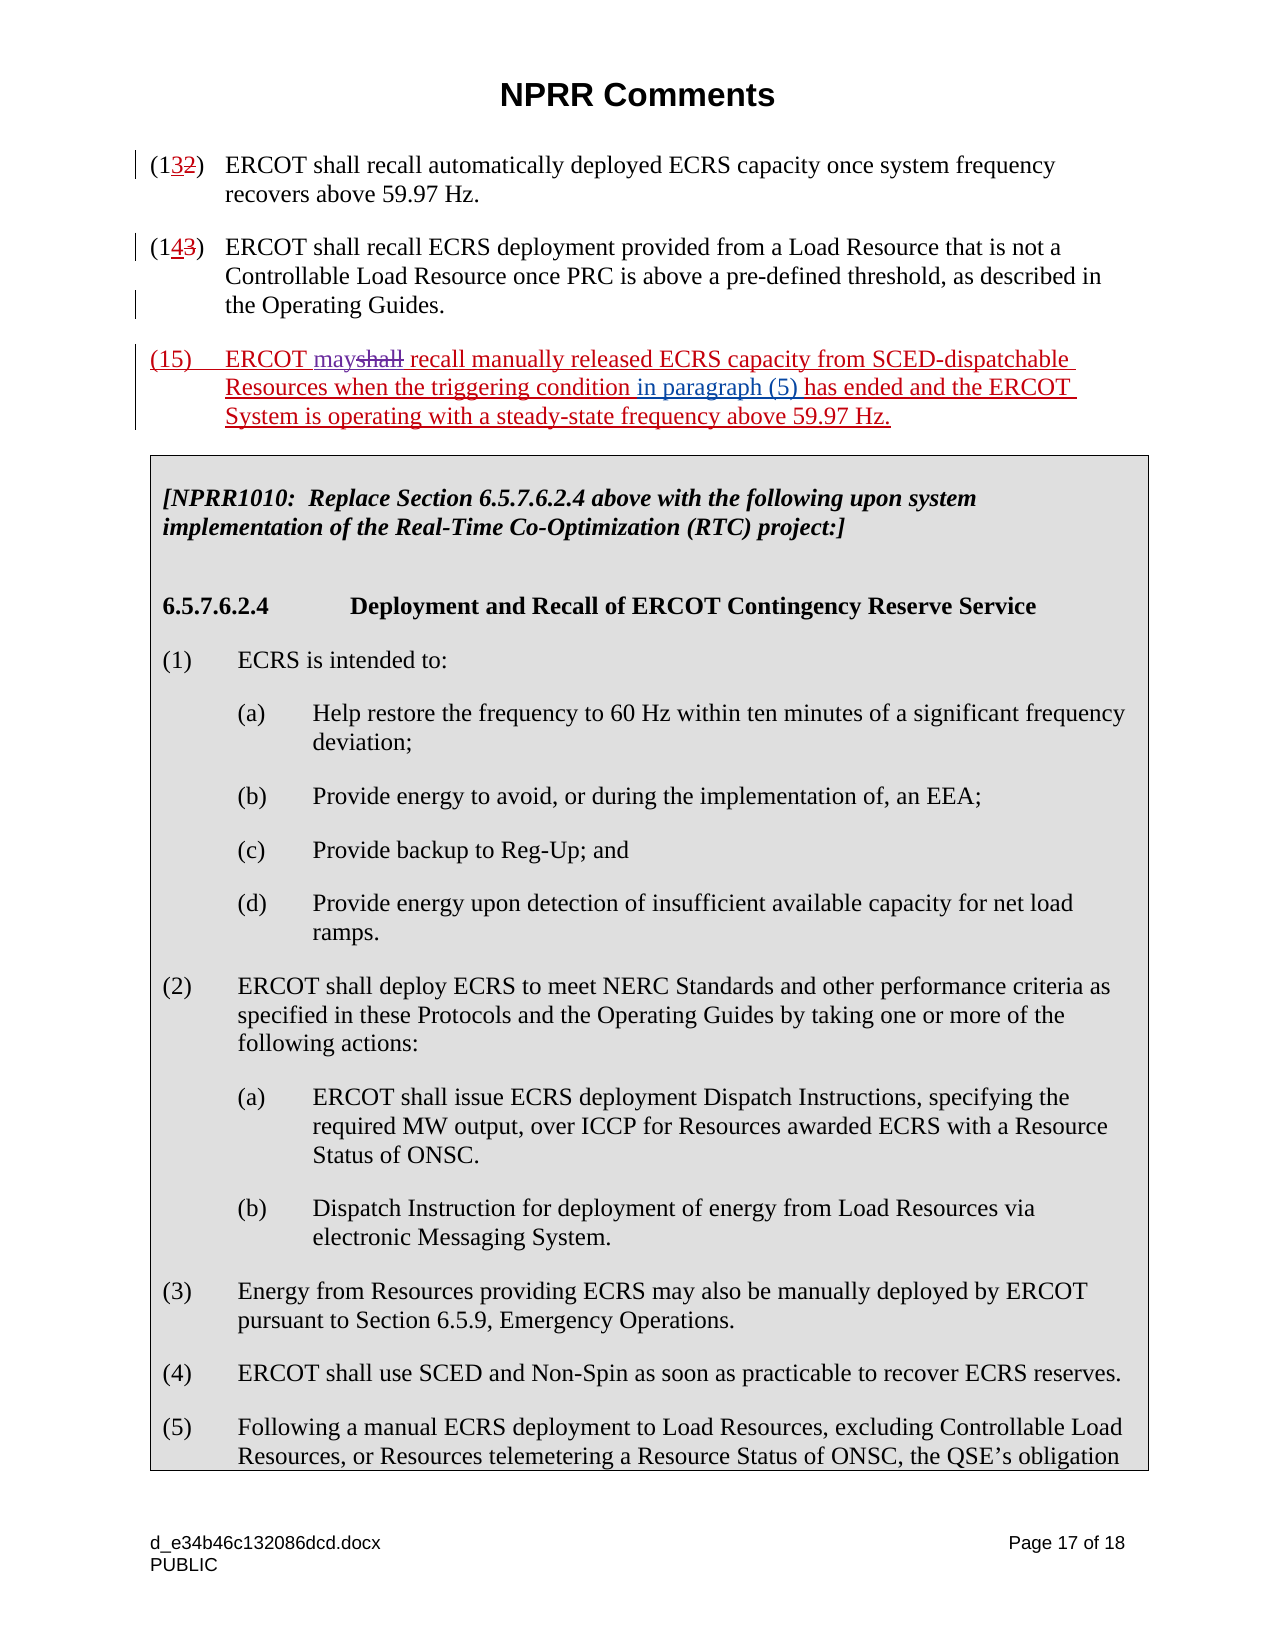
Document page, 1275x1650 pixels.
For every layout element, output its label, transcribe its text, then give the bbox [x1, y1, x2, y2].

text (1) ERCOT shall recall ECRS deployment provided from a Load Resource that is not a Controllable Load Resource once PRC is above a pre-defined threshold, as described in the Operating Guides. [150, 232, 1125, 319]
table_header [151, 456, 1148, 1470]
text (1) ERCOT shall recall automatically deployed ECRS capacity once system frequency recovers above 59.97 Hz. [150, 150, 1125, 207]
